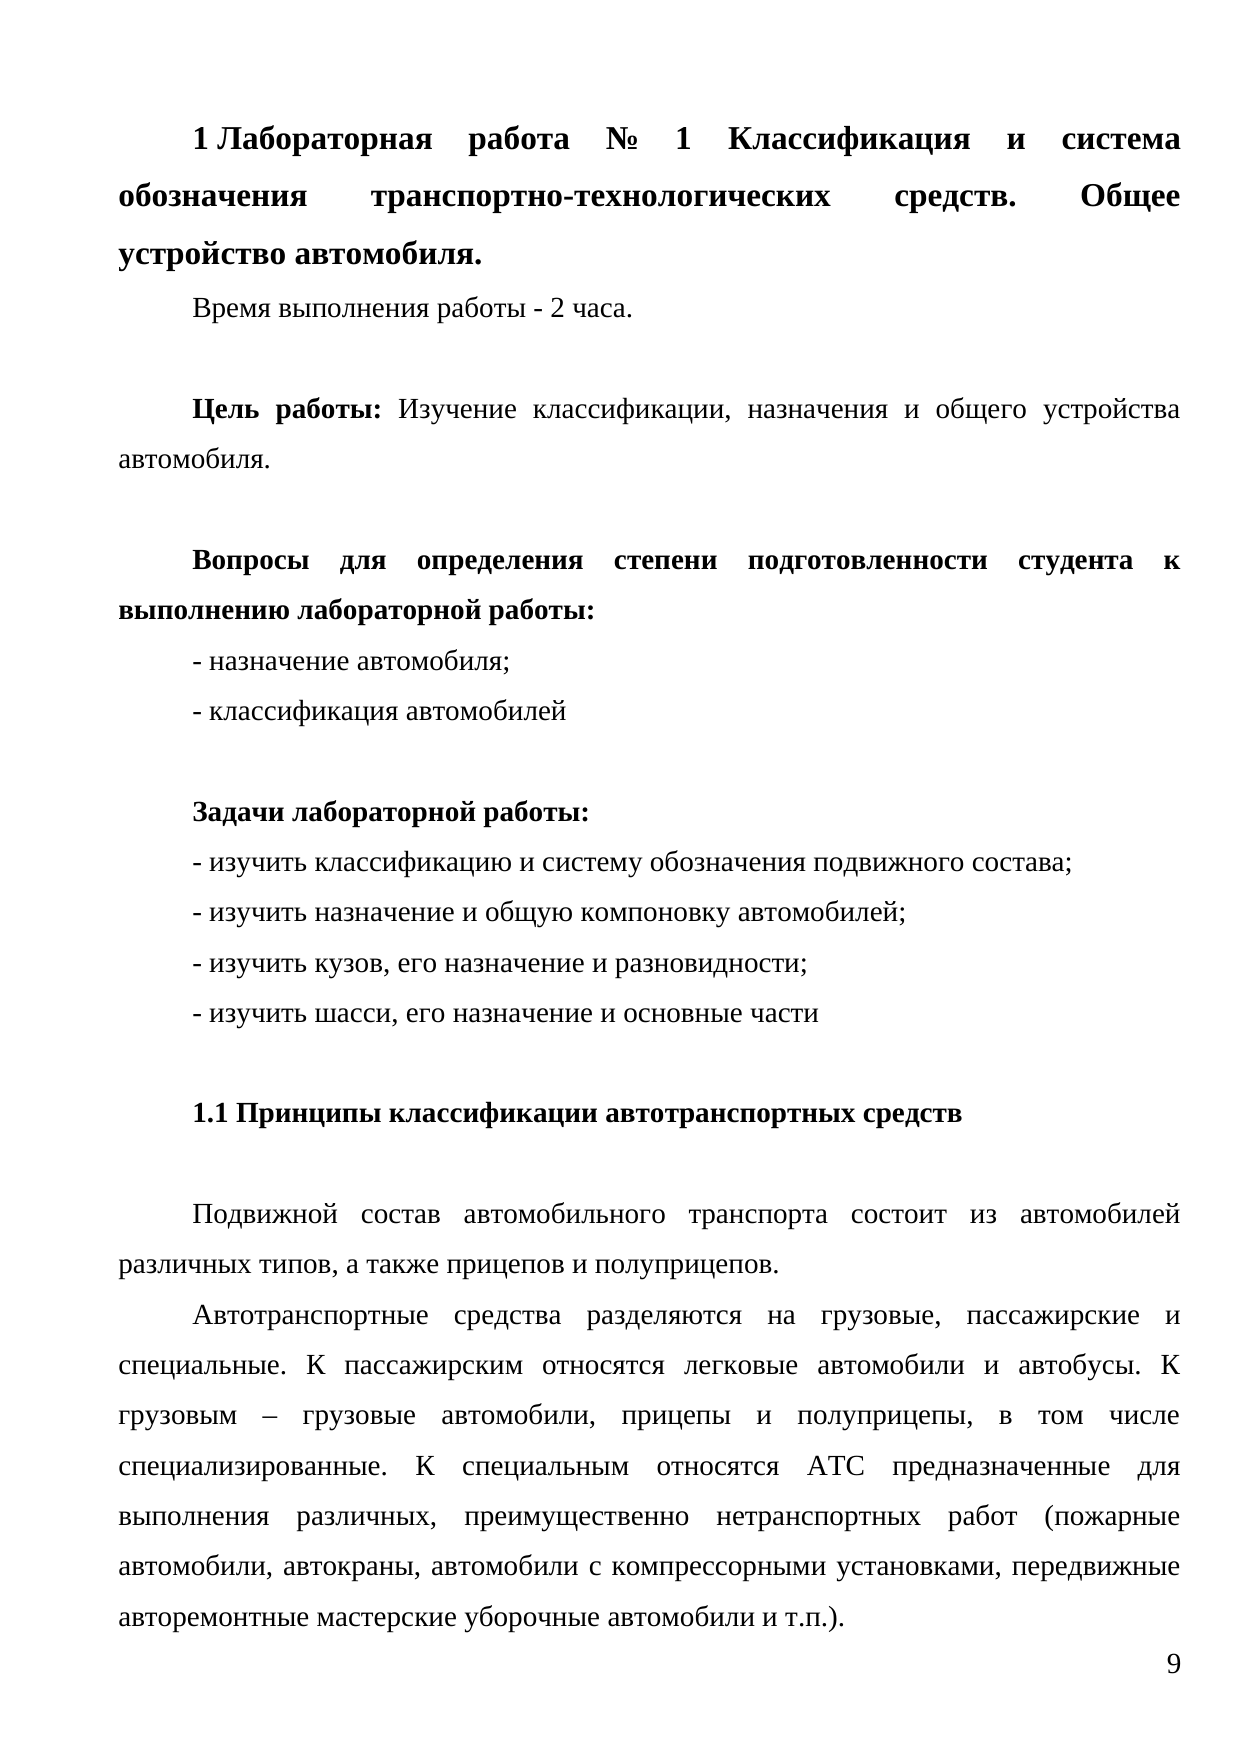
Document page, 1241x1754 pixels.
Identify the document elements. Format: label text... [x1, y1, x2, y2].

text - изучить шасси, его назначение и основные части [118, 995, 1181, 1028]
text Задачи лабораторной работы: [118, 794, 1181, 827]
text - изучить кузов, его назначение и разновидности; [118, 945, 1181, 978]
text Вопросы для определения степени подготовленности студента к выполнению лабораторной работы: [118, 542, 1181, 626]
text - классификация автомобилей [118, 693, 1181, 727]
subtitle Лабораторная работа № 1 Классификация и система обозначения транспортно-технологических средств. Общее устройство автомобиля. [118, 118, 1181, 271]
text - назначение автомобиля; [118, 643, 1181, 676]
text Подвижной состав автомобильного транспорта состоит из автомобилей различных типов, а также прицепов и полуприцепов. [118, 1196, 1181, 1280]
text - изучить классификацию и систему обозначения подвижного состава; [118, 844, 1181, 878]
text - изучить назначение и общую компоновку автомобилей; [118, 894, 1181, 928]
text Время выполнения работы - 2 часа. [118, 291, 1181, 324]
text Цель работы: Изучение классификации, назначения и общего устройства автомобиля. [118, 391, 1181, 475]
text Автотранспортные средства разделяются на грузовые, пассажирские и специальные. К пассажирским относятся легковые автомобили и автобусы. К грузовым – грузовые автомобили, прицепы и полуприцепы, в том числе специализированные. К специальным относятся АТС предназначенные для выполнения различных, преимущественно нетранспортных работ (пожарные автомобили, автокраны, автомобили с компрессорными установками, передвижные авторемонтные мастерские уборочные автомобили и т.п.). [118, 1297, 1181, 1632]
subtitle Принципы классификации автотранспортных средств [118, 1096, 1181, 1129]
